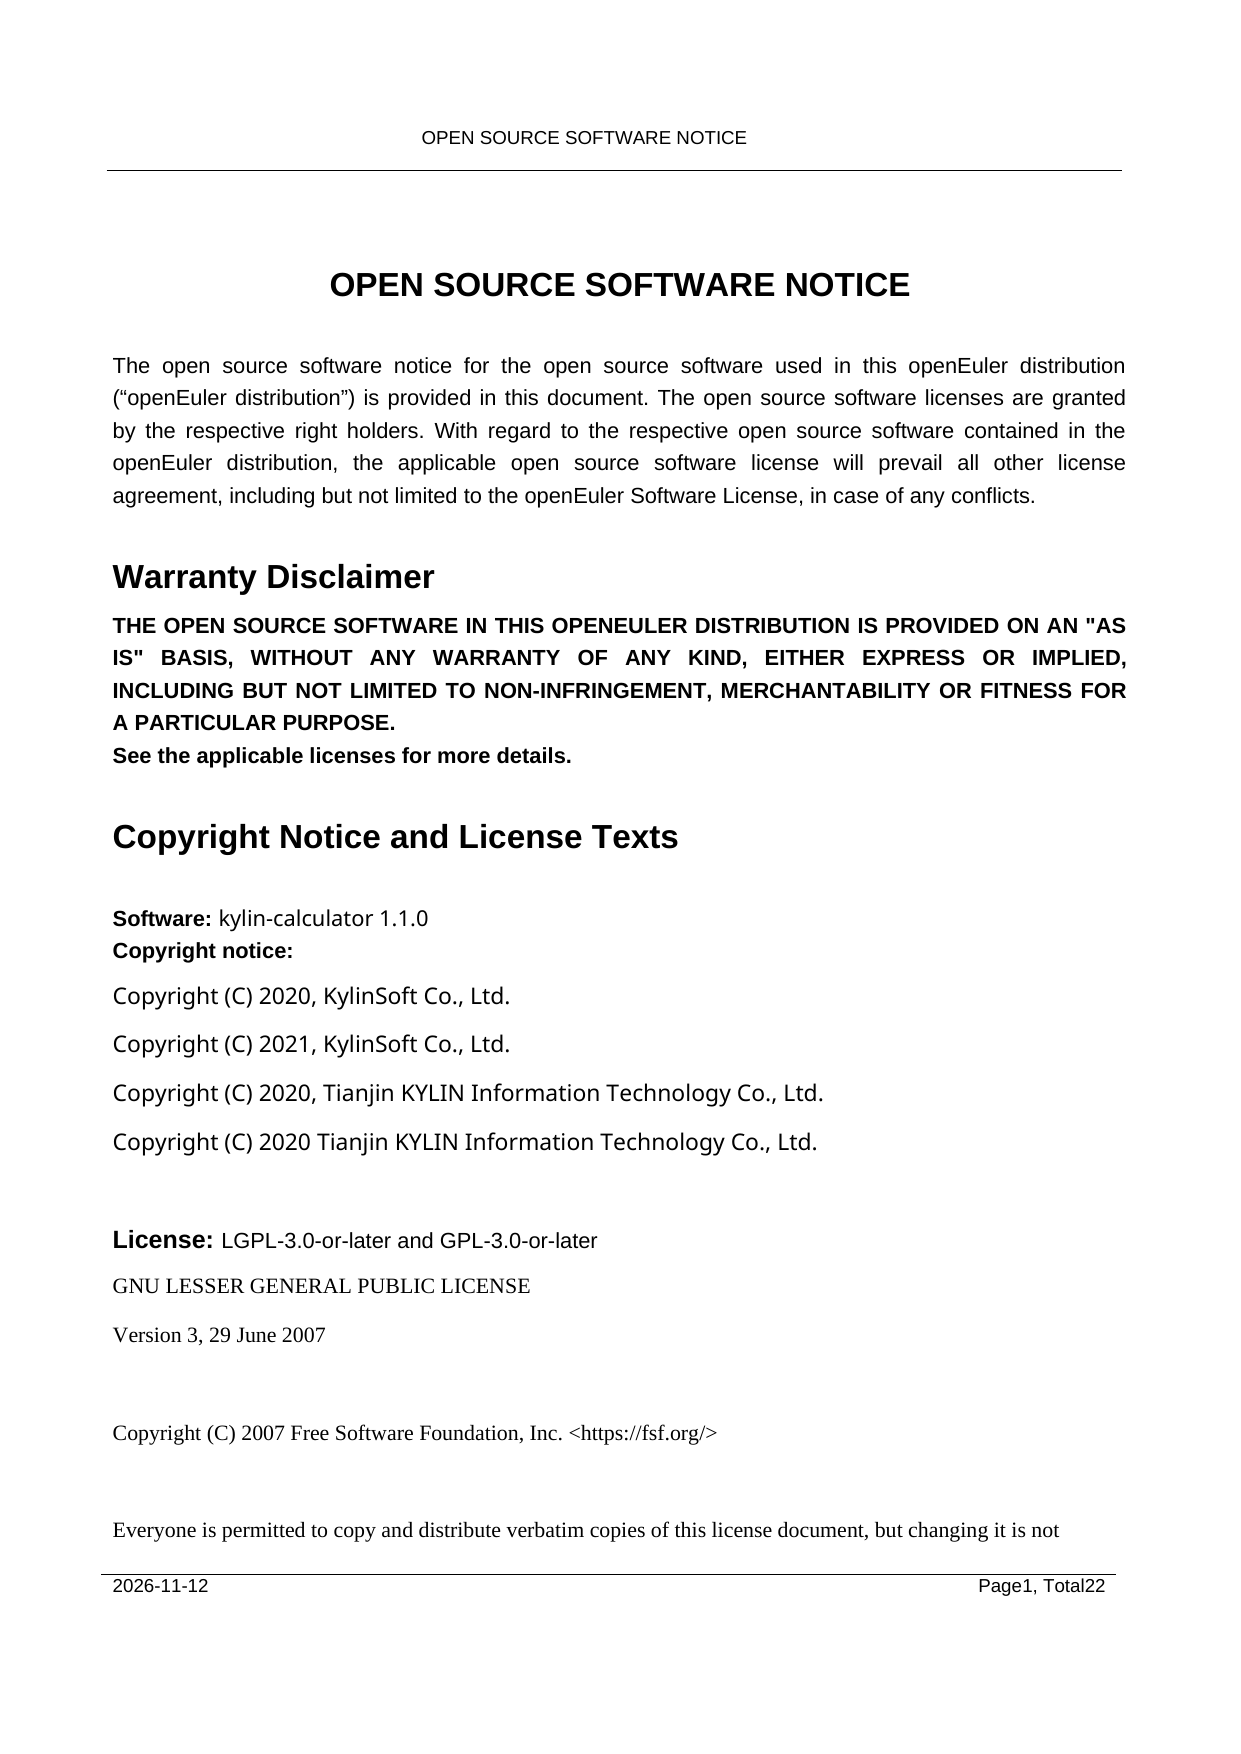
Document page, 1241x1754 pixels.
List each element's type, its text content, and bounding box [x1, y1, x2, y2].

text OPEN SOURCE SOFTWARE NOTICE [112, 251, 1128, 316]
text Warranty Disclaimer [112, 544, 1128, 609]
text The open source software notice for the open source software used in this openEuler distribution (“openEuler distribution”) is provided in this document. The open source software licenses are granted by the respective right holders. With regard to the respective open source software contained in the openEuler distribution, the applicable open source software license will prevail all other license agreement, including but not limited to the openEuler Software License, in case of any conflicts. [112, 349, 1128, 511]
text Copyright (C) 2020, KylinSoft Co., Ltd. Copyright (C) 2021, KylinSoft Co., Ltd. Copyright (C) 2020, Tianjin KYLIN Information Technology Co., Ltd. Copyright (C) 2020 Tianjin KYLIN Information Technology Co., Ltd. [112, 979, 1128, 1207]
text Copyright notice: [112, 934, 1128, 966]
text License: LGPL-3.0-or-later and GPL-3.0-or-later [112, 1223, 1128, 1255]
text THE OPEN SOURCE SOFTWARE IN THIS OPENEULER DISTRIBUTION IS PROVIDED ON AN "AS IS" BASIS, WITHOUT ANY WARRANTY OF ANY KIND, EITHER EXPRESS OR IMPLIED, INCLUDING BUT NOT LIMITED TO NON-INFRINGEMENT, MERCHANTABILITY OR FITNESS FOR A PARTICULAR PURPOSE. See the applicable licenses for more details. [112, 609, 1128, 771]
text Copyright Notice and License Texts [112, 804, 1128, 869]
text Software: kylin-calculator 1.1.0 [112, 901, 1128, 934]
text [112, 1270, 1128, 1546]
